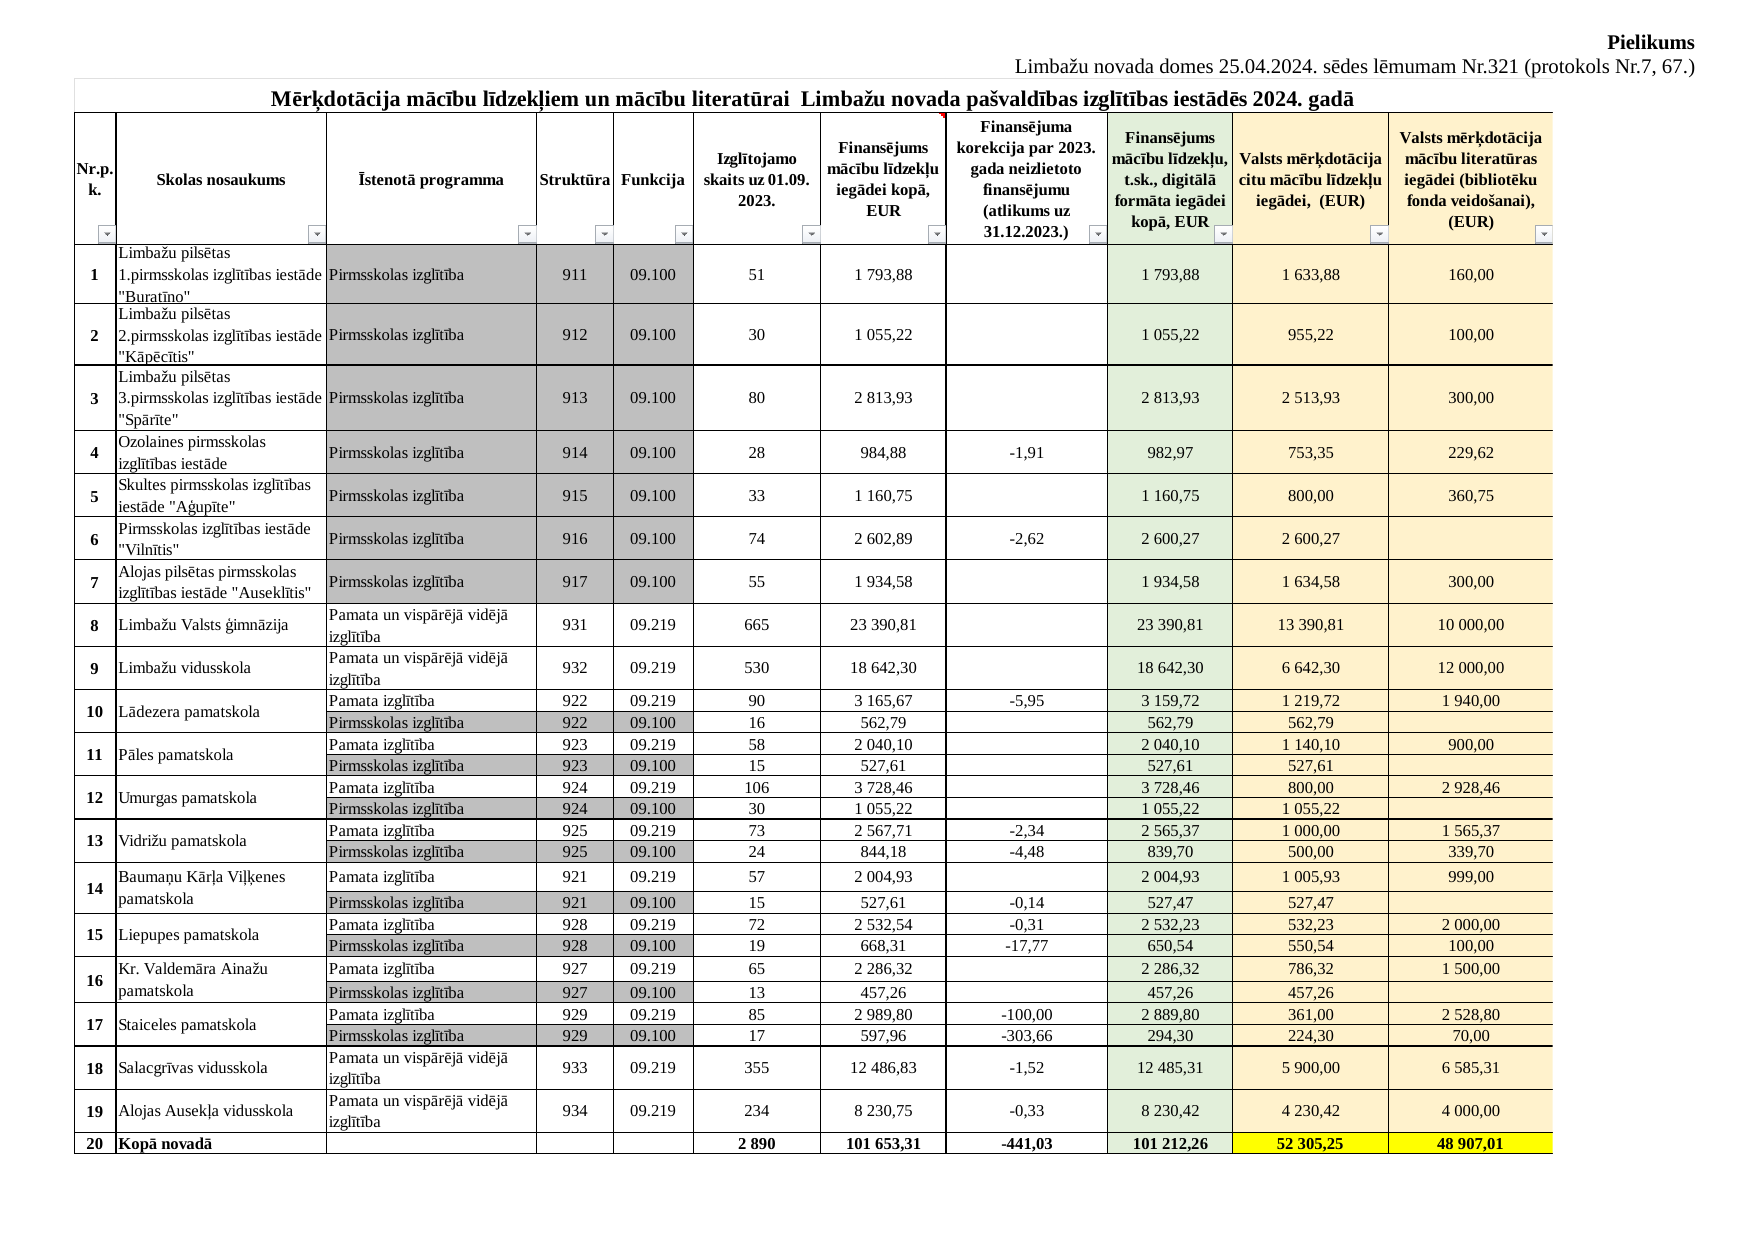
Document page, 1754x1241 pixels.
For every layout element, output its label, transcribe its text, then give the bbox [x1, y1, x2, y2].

text Pielikums [118, 29, 1695, 54]
text Limbažu novada domes 25.04.2024. sēdes lēmumam Nr.321 (protokols Nr.7, 67.) [118, 54, 1695, 78]
